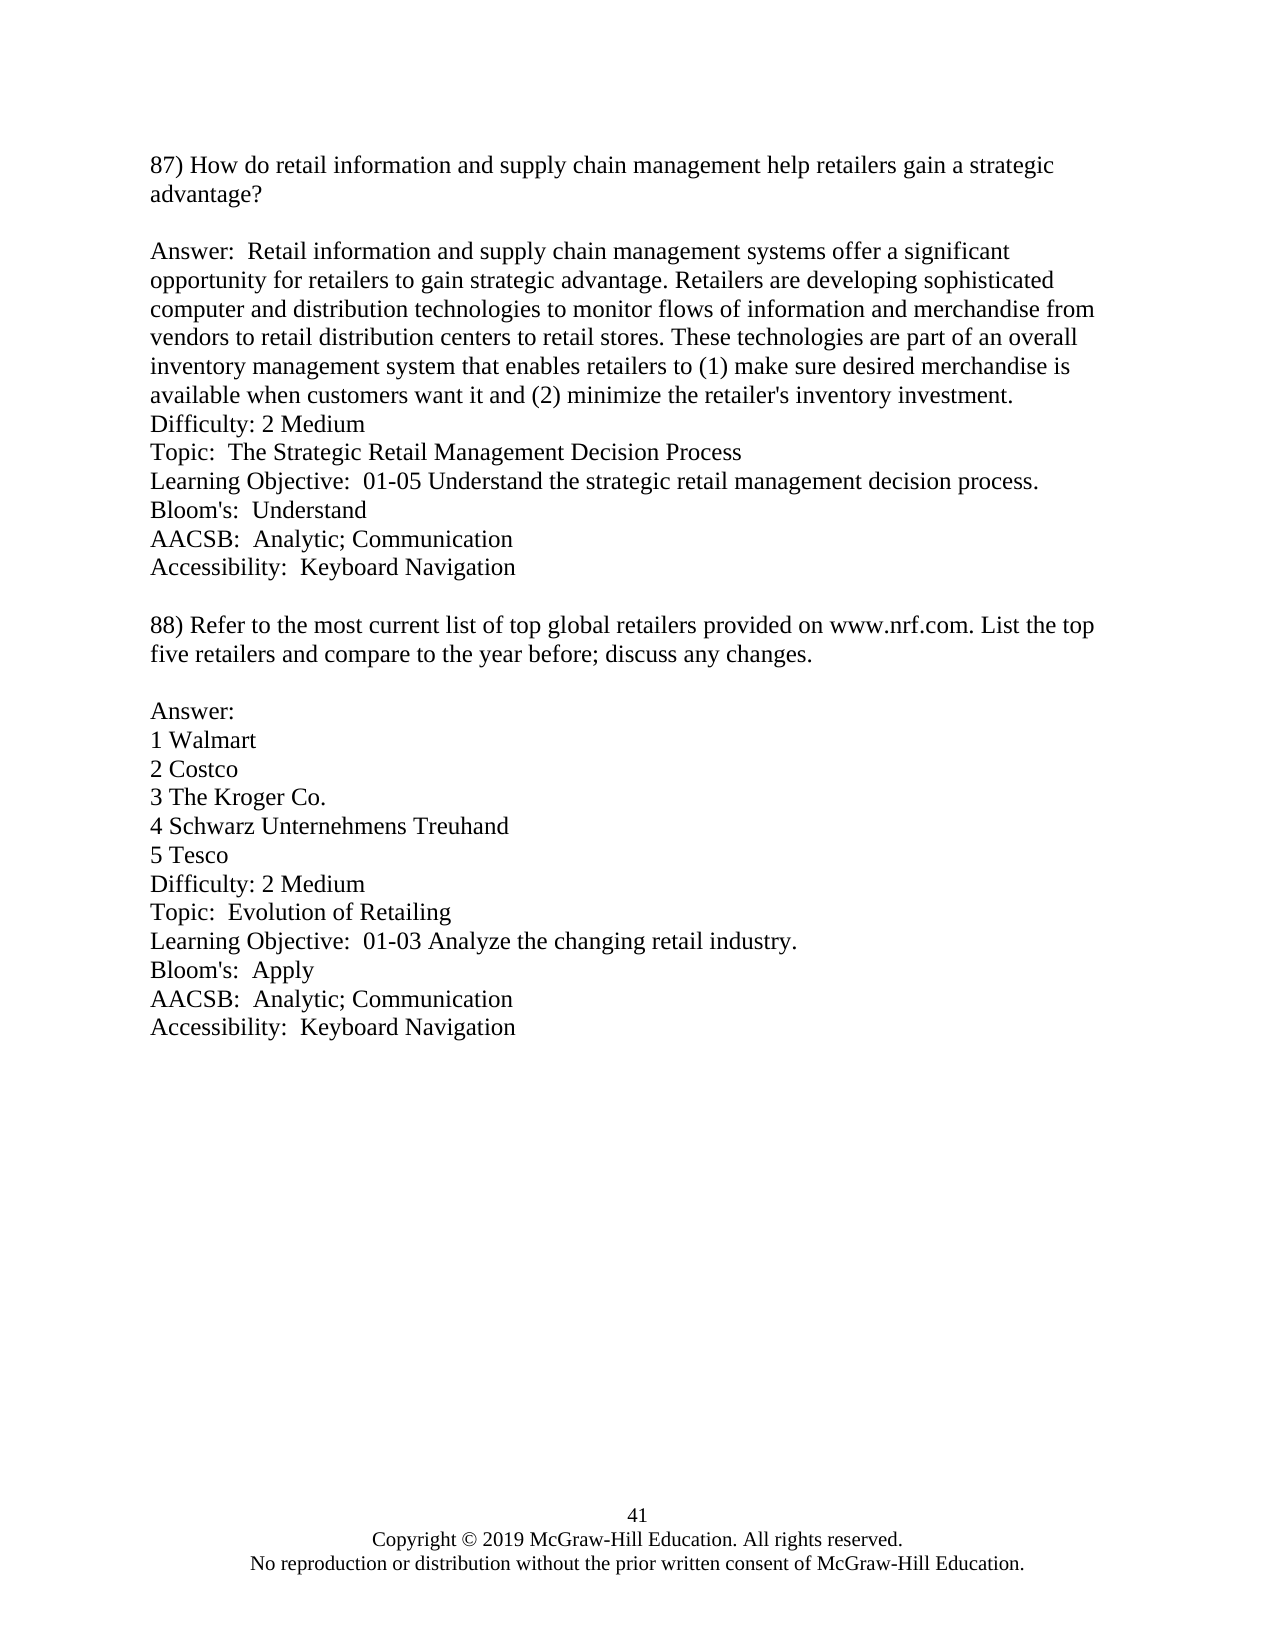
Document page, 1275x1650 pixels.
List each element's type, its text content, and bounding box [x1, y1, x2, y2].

text Bloom's: Understand [150, 495, 1125, 524]
text Difficulty: 2 Medium [150, 409, 1125, 437]
text Accessibility: Keyboard Navigation [150, 552, 1125, 581]
text 4 Schwarz Unternehmens Treuhand [150, 811, 1125, 840]
text Learning Objective: 01-05 Understand the strategic retail management decision process. [150, 466, 1125, 495]
text Bloom's: Apply [150, 955, 1125, 984]
text AACSB: Analytic; Communication [150, 524, 1125, 552]
text Answer: Retail information and supply chain management systems offer a significant opportunity for retailers to gain strategic advantage. Retailers are developing sophisticated computer and distribution technologies to monitor flows of information and merchandise from vendors to retail distribution centers to retail stores. These technologies are part of an overall inventory management system that enables retailers to (1) make sure desired merchandise is available when customers want it and (2) minimize the retailer's inventory investment. [150, 236, 1125, 409]
text Topic: The Strategic Retail Management Decision Process [150, 437, 1125, 466]
text 88) Refer to the most current list of top global retailers provided on www.nrf.com. List the top five retailers and compare to the year before; discuss any changes. [150, 610, 1125, 667]
text Learning Objective: 01-03 Analyze the changing retail industry. [150, 926, 1125, 955]
text 5 Tesco [150, 840, 1125, 869]
text Answer: [150, 696, 1125, 725]
text 2 Costco [150, 754, 1125, 782]
text Difficulty: 2 Medium [150, 869, 1125, 897]
text Topic: Evolution of Retailing [150, 897, 1125, 926]
text AACSB: Analytic; Communication [150, 984, 1125, 1012]
text Accessibility: Keyboard Navigation [150, 1012, 1125, 1041]
text 3 The Kroger Co. [150, 782, 1125, 811]
text 1 Walmart [150, 725, 1125, 754]
text 87) How do retail information and supply chain management help retailers gain a strategic advantage? [150, 150, 1125, 207]
